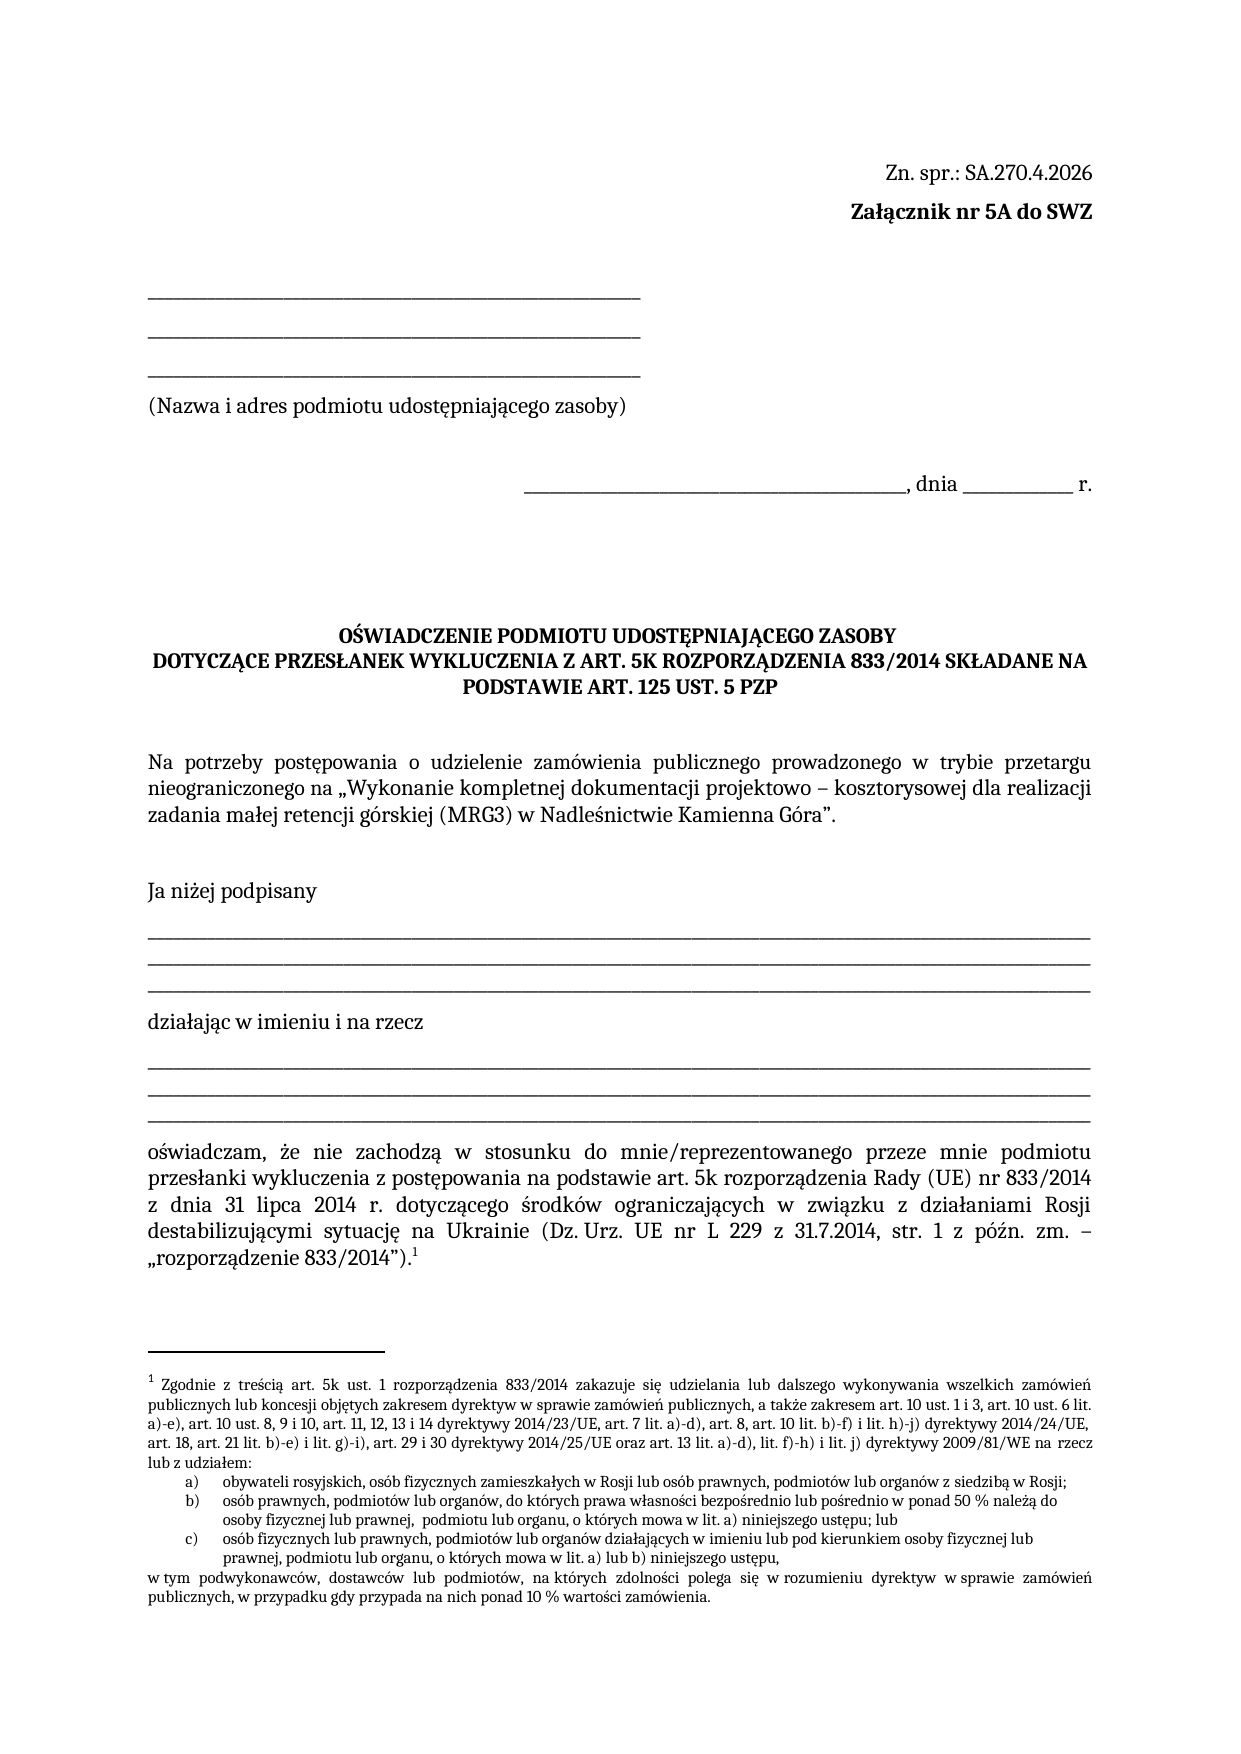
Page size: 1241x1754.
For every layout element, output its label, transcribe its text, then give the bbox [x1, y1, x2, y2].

text _____________________________________________________________________________________________________________________________________________________________________________________________________________________________________________________________________________________________________________________________________________ [148, 917, 1093, 996]
text __________________________________________________________ [148, 354, 1093, 381]
text oświadczam, że nie zachodzą w stosunku do mnie/reprezentowanego przeze mnie podmiotu przesłanki wykluczenia z postępowania na podstawie art. 5k rozporządzenia Rady (UE) nr 833/2014 z dnia 31 lipca 2014 r. dotyczącego środków ograniczających w związku z działaniami Rosji destabilizującymi sytuację na Ukrainie (Dz. Urz. UE nr L 229 z 31.7.2014, str. 1 z późn. zm. – „rozporządzenie 833/2014”). [148, 1139, 1093, 1271]
text (Nazwa i adres podmiotu udostępniającego zasoby) [148, 393, 1093, 419]
text Zn. spr.: SA.270.4.2026 [148, 160, 1093, 186]
text działając w imieniu i na rzecz [148, 1008, 1093, 1035]
text _____________________________________________________________________________________________________________________________________________________________________________________________________________________________________________________________________________________________________________________________________________ [148, 1047, 1093, 1126]
text Załącznik nr 5A do SWZ [148, 199, 1093, 225]
text OŚWIADCZENIE PODMIOTU UDOSTĘPNIAJĄCEGO ZASOBY DOTYCZĄCE PRZESŁANEK WYKLUCZENIA Z ART. 5K ROZPORZĄDZENIA 833/2014 SKŁADANE NA PODSTAWIE ART. 125 UST. 5 PZP [148, 624, 1093, 700]
text __________________________________________________________ [148, 277, 1093, 303]
text Na potrzeby postępowania o udzielenie zamówienia publicznego prowadzonego w trybie przetargu nieograniczonego na „Wykonanie kompletnej dokumentacji projektowo – kosztorysowej dla realizacji zadania małej retencji górskiej (MRG3) w Nadleśnictwie Kamienna Góra”. [148, 750, 1093, 828]
text __________________________________________________________ [148, 316, 1093, 342]
text _____________________________________________, dnia _____________ r. [148, 471, 1093, 497]
text Ja niżej podpisany [148, 878, 1093, 904]
